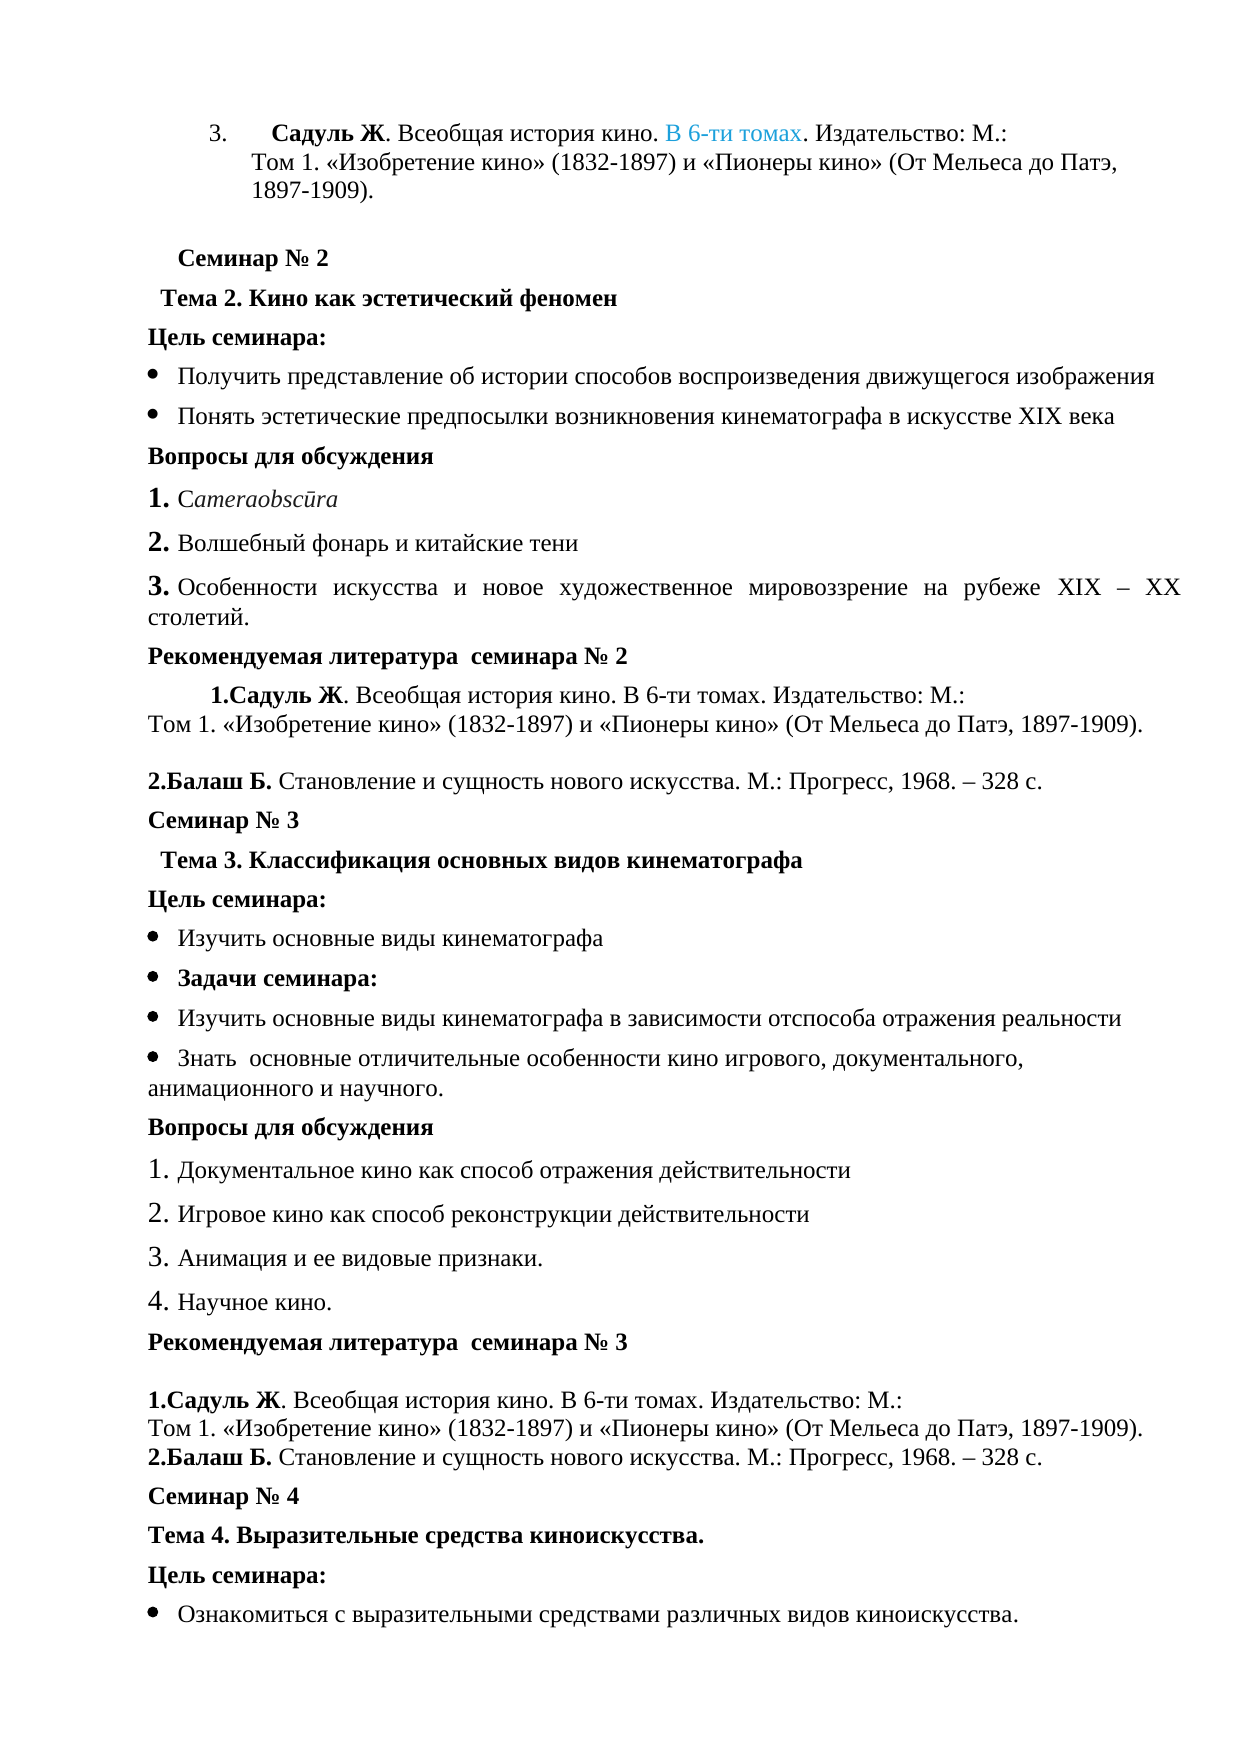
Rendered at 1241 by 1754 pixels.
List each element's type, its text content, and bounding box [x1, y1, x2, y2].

list Понять эстетические предпосылки возникновения кинематографа в искусстве ХIХ века [148, 401, 1181, 431]
list Тема 3. Классификация основных видов кинематографа [148, 845, 1181, 873]
list Изучить основные виды кинематографа в зависимости отспособа отражения реальности [148, 1003, 1181, 1033]
text Цель семинара: [148, 1560, 1181, 1588]
list Знать основные отличительные особенности кино игрового, документального, анимационного и научного. [148, 1043, 1181, 1102]
text Тема 4. Выразительные средства киноискусства. [148, 1521, 1181, 1549]
list Научное кино. [148, 1283, 1181, 1317]
list Семинар № 3 [148, 806, 1181, 834]
text Семинар № 2 [177, 243, 1181, 272]
text Рекомендуемая литература семинара № 3 [148, 1327, 1181, 1356]
text Том 1. «Изобретение кино» (1832-1897) и «Пионеры кино» (От Мельеса до Патэ, 1897-1909). [251, 147, 1181, 204]
text Том 1. «Изобретение кино» (1832-1897) и «Пионеры кино» (От Мельеса до Патэ, 1897-1909). [148, 709, 1181, 738]
text Вопросы для обсуждения [148, 1112, 1181, 1141]
list Игровое кино как способ реконструкции действительности [148, 1195, 1181, 1229]
text 1.Садуль Ж. Всеобщая история кино. В 6-ти томах. Издательство: М.: [148, 1385, 1181, 1413]
list Задачи семинара: [148, 963, 1181, 993]
list Получить представление об истории способов воспроизведения движущегося изображения [148, 361, 1181, 391]
text Рекомендуемая литература семинара № 2 [148, 641, 1181, 670]
text Том 1. «Изобретение кино» (1832-1897) и «Пионеры кино» (От Мельеса до Патэ, 1897-1909). [148, 1413, 1181, 1442]
text 2.Балаш Б. Становление и сущность нового искусства. М.: Прогресс, 1968. – 328 с. [148, 766, 1181, 795]
list Волшебный фонарь и китайские тени [148, 524, 1181, 558]
text Тема 2. Кино как эстетический феномен [148, 283, 1181, 311]
list Анимация и ее видовые признаки. [148, 1239, 1181, 1273]
text Цель семинара: [148, 884, 1181, 913]
text Вопросы для обсуждения [148, 441, 1181, 470]
text Семинар № 4 [148, 1481, 1181, 1510]
text 3. Садуль Ж. Всеобщая история кино. В 6-ти томах. Издательство: М.: [177, 118, 1181, 147]
list Документальное кино как способ отражения действительности [148, 1151, 1181, 1185]
text 2.Балаш Б. Становление и сущность нового искусства. М.: Прогресс, 1968. – 328 с. [148, 1442, 1181, 1471]
text 1.Садуль Ж. Всеобщая история кино. В 6-ти томах. Издательство: М.: [148, 680, 1181, 709]
list Особенности искусства и новое художественное мировоззрение на рубеже XIX – ХХ столетий. [148, 568, 1181, 631]
list Изучить основные виды кинематографа [148, 923, 1181, 953]
list Cameraobscūra [148, 480, 1181, 514]
text Цель семинара: [148, 322, 1181, 351]
list Ознакомиться с выразительными средствами различных видов киноискусства. [148, 1599, 1181, 1629]
